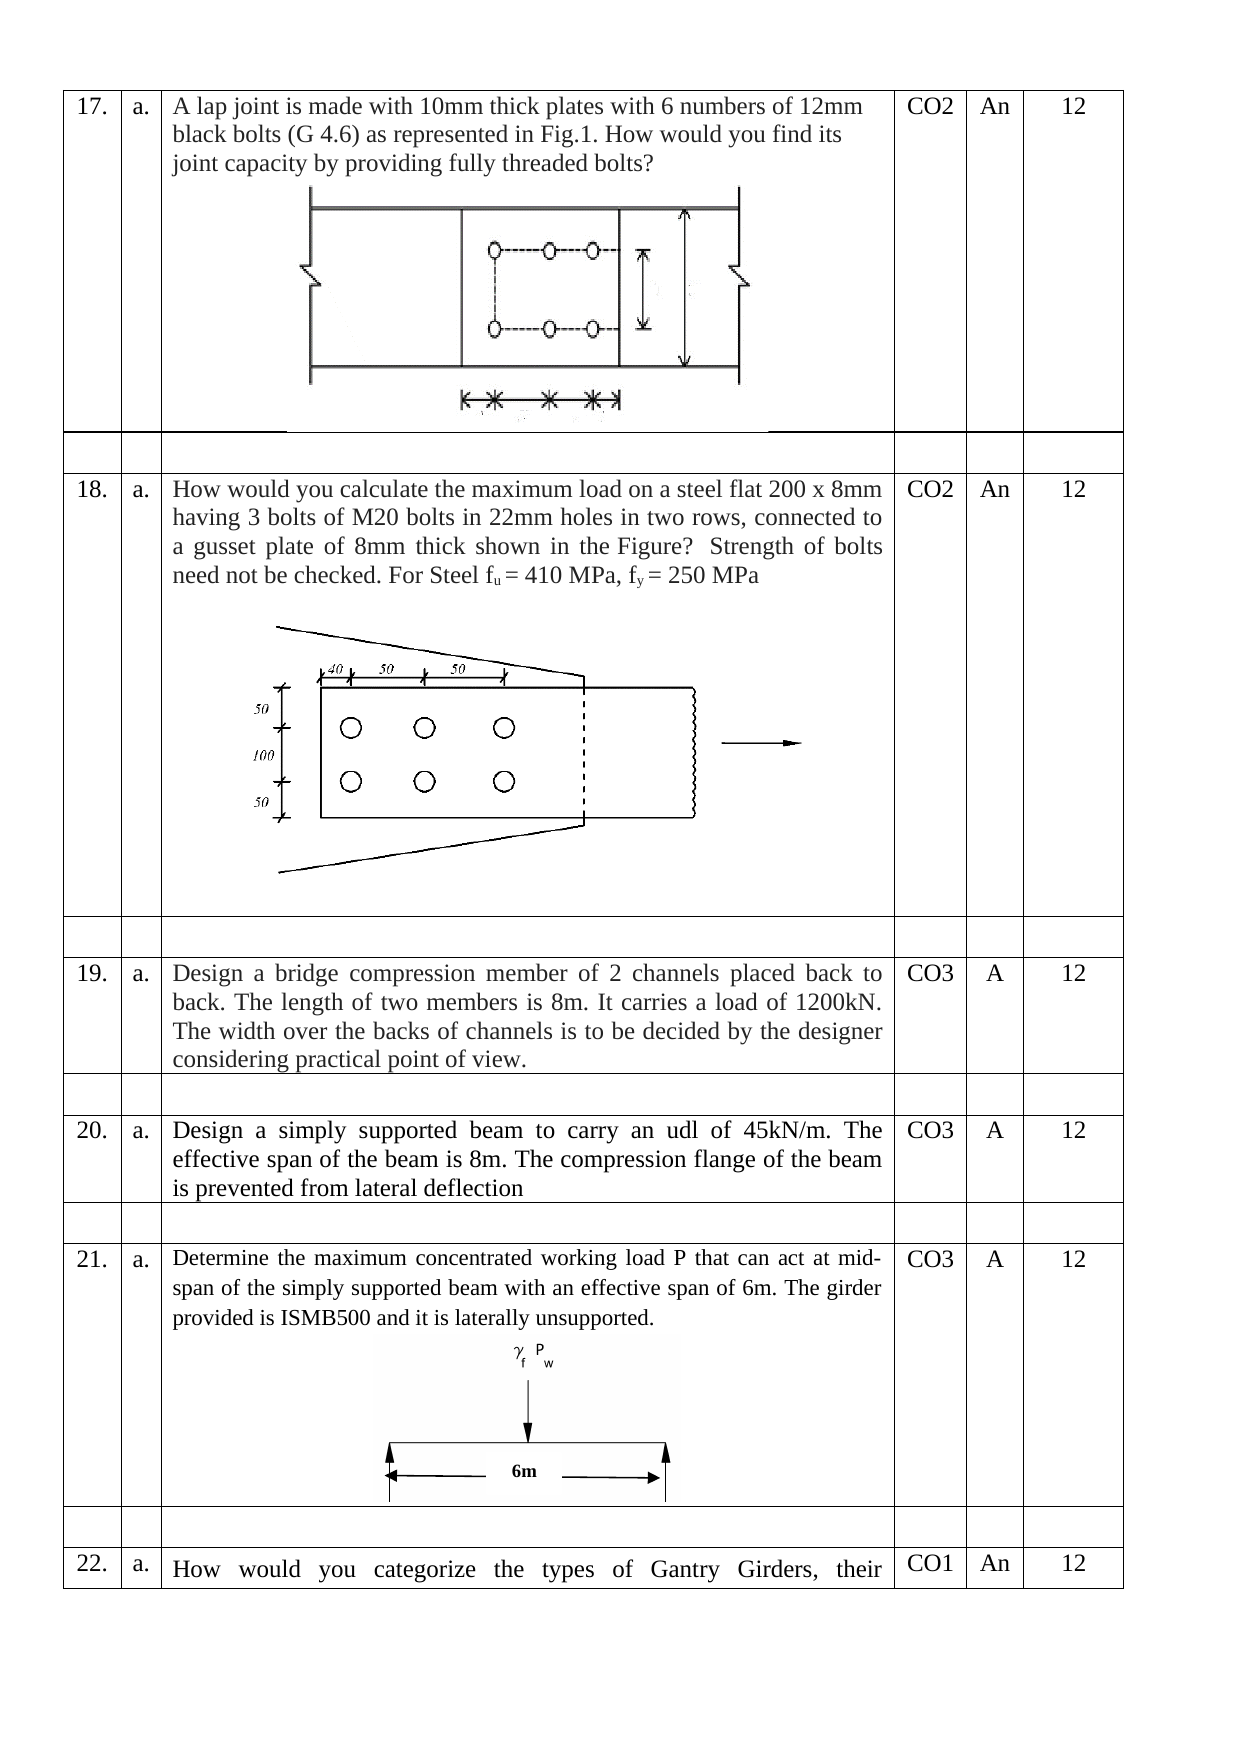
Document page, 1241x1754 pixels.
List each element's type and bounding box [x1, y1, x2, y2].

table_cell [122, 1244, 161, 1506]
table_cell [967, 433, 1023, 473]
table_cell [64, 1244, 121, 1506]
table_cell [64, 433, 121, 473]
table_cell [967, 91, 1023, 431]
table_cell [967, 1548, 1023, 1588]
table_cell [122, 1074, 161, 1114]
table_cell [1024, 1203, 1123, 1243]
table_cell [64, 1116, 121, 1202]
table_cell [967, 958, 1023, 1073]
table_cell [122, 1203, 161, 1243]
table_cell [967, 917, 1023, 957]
picture [247, 617, 808, 888]
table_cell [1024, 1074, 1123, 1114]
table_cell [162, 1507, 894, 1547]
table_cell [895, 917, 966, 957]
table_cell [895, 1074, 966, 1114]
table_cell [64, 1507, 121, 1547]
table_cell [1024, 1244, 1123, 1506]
picture [287, 177, 769, 432]
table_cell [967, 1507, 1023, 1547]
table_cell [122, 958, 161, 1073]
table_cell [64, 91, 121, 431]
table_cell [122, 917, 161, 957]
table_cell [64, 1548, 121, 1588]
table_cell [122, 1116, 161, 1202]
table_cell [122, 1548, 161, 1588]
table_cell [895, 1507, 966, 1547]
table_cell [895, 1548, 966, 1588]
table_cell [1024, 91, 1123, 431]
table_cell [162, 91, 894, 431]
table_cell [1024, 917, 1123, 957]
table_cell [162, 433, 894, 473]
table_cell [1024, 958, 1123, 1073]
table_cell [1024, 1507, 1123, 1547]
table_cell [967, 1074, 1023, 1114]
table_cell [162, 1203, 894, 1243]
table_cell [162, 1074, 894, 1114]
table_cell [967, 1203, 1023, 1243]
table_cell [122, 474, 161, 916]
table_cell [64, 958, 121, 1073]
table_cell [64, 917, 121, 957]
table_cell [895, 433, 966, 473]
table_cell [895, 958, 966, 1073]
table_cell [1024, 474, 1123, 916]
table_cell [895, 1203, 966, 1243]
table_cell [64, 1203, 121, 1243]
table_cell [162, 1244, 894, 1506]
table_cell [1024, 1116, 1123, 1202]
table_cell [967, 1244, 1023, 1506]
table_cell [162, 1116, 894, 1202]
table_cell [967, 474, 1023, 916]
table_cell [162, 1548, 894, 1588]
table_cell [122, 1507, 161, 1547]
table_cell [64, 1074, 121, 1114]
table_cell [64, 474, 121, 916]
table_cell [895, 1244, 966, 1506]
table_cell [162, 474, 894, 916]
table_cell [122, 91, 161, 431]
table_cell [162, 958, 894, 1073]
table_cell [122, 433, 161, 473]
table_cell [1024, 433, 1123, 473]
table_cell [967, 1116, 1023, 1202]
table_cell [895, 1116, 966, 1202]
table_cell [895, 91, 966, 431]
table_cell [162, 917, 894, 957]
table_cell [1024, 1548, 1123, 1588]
picture [372, 1334, 682, 1502]
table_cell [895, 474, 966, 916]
